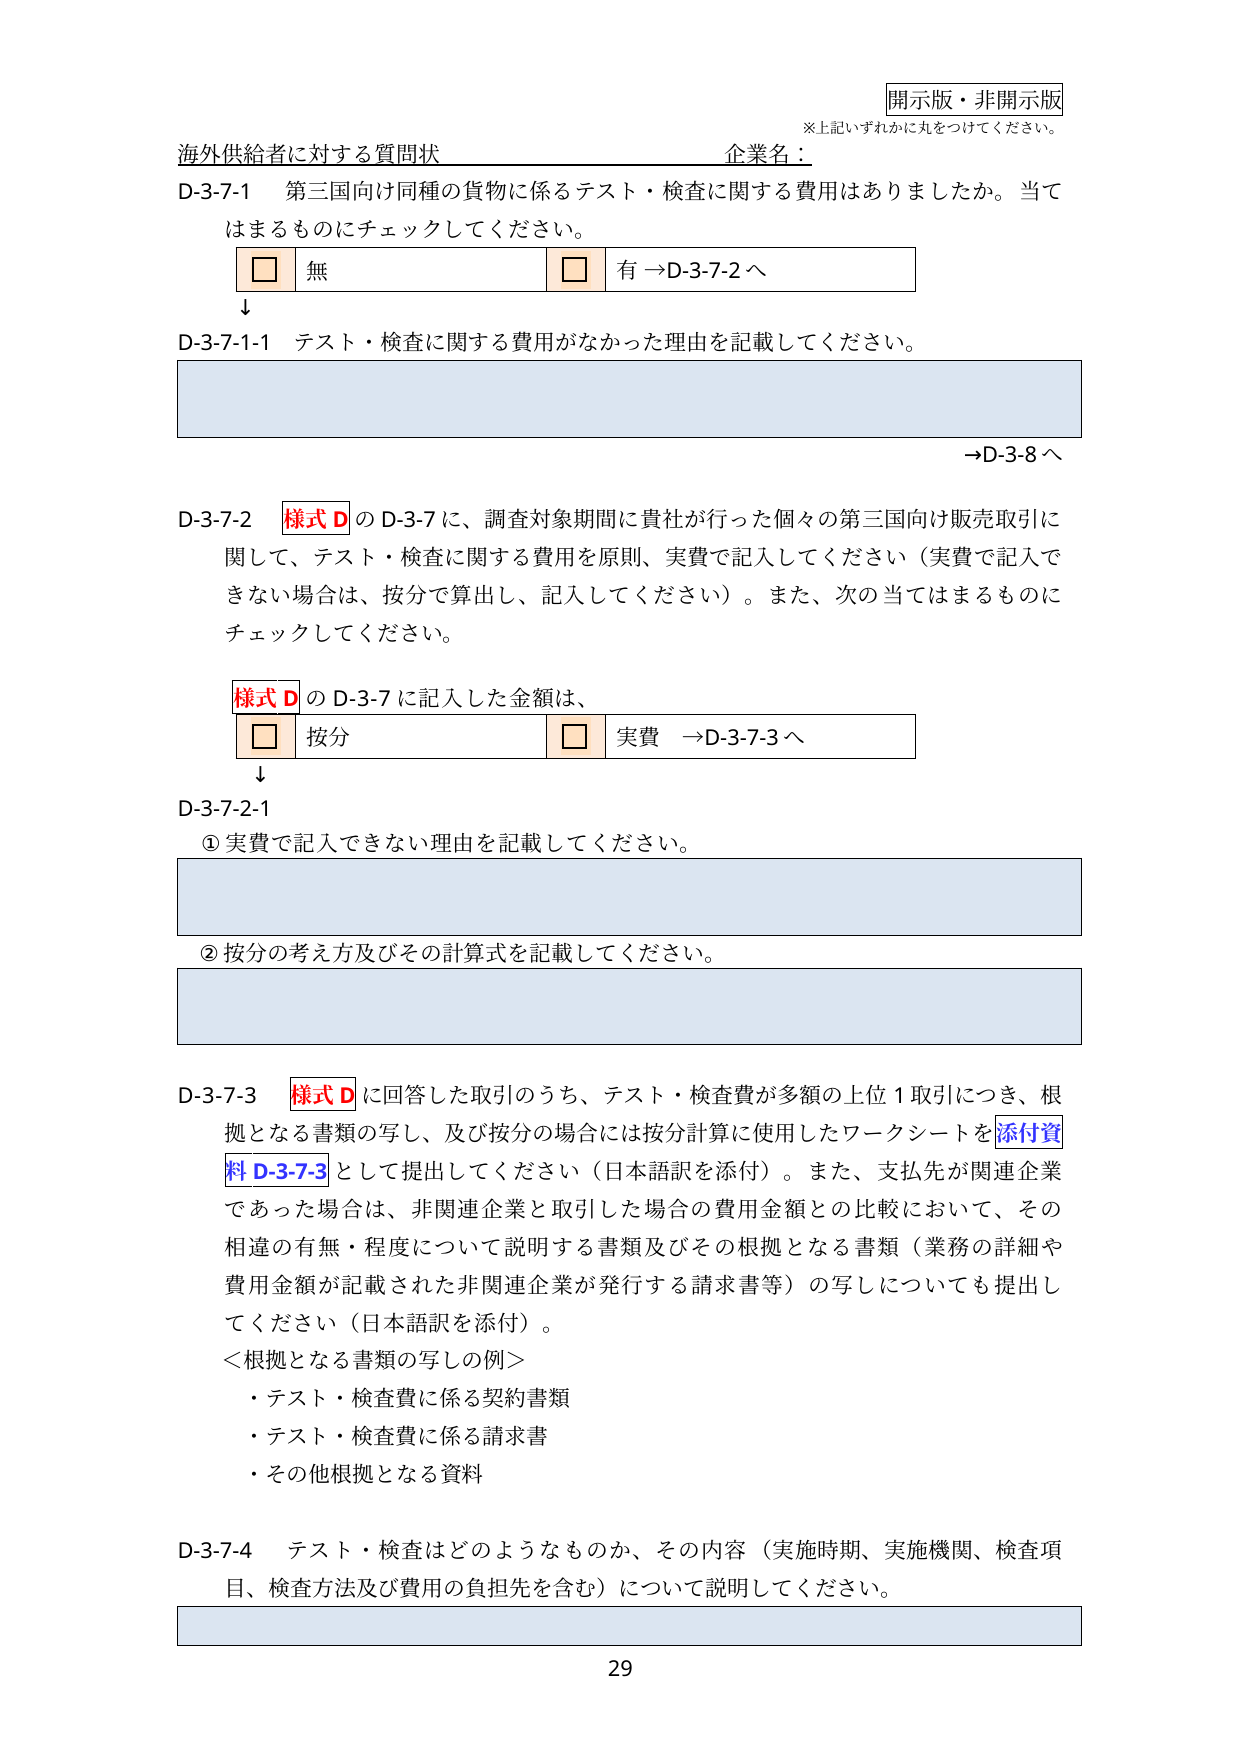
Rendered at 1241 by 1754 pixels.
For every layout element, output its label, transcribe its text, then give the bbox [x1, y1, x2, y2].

text ①実費で記入できない理由を記載してください。 [177, 826, 1063, 858]
table_header [237, 248, 295, 291]
table_header 有 →D-3-7-2へ [606, 248, 915, 291]
text ・テスト・検査費に係る契約書類 [243, 1378, 1063, 1416]
subtitle テスト・検査はどのようなものか、その内容（実施時期、実施機関、検査項目、検査方法及び費用の負担先を含む）について説明してください。 [177, 1530, 1063, 1606]
table_header 実費 →D-3-7-3へ [606, 715, 915, 758]
table_header [178, 361, 1081, 437]
text ・テスト・検査費に係る請求書 [243, 1416, 1063, 1454]
table_header [547, 248, 605, 291]
text ↓ [236, 292, 1063, 322]
subtitle D-3-7-2-1 [177, 788, 1063, 826]
table_header [178, 1607, 1081, 1645]
text ・その他根拠となる資料 [243, 1454, 1063, 1492]
table_header 無 [296, 248, 546, 291]
text →D-3-8へ [308, 438, 1063, 469]
table_header [178, 859, 1081, 935]
table_header [237, 715, 295, 758]
subtitle 様式DのD-3-7に、調査対象期間に貴社が行った個々の第三国向け販売取引に関して、テスト・検査に関する費用を原則、実費で記入してください（実費で記入できない場合は、按分で算出し、記入してください）。また、次の当てはまるものにチェックしてください。 [177, 499, 1063, 651]
text ＜根拠となる書類の写しの例＞ [221, 1341, 1063, 1378]
text ②按分の考え方及びその計算式を記載してください。 [177, 936, 1063, 967]
subtitle 第三国向け同種の貨物に係るテスト・検査に関する費用はありましたか。当てはまるものにチェックしてください。 [177, 171, 1063, 247]
table_header [547, 715, 605, 758]
table_header 按分 [296, 715, 546, 758]
text ↓ [251, 759, 1063, 788]
subtitle 様式Dに回答した取引のうち、テスト・検査費が多額の上位1取引につき、根拠となる書類の写し、及び按分の場合には按分計算に使用したワークシートを添付資料D-3-7-3として提出してください（日本語訳を添付）。また、支払先が関連企業であった場合は、非関連企業と取引した場合の費用金額との比較において、その相違の有無・程度について説明する書類及びその根拠となる書類（業務の詳細や費用金額が記載された非関連企業が発行する請求書等）の写しについても提出してください（日本語訳を添付）。 [177, 1075, 1063, 1341]
text 様式DのD-3-7に記入した金額は、 [233, 681, 299, 713]
subtitle D-3-7-1-1 テスト・検査に関する費用がなかった理由を記載してください。 [177, 322, 1063, 360]
text 様式DのD-3-7に記入した金額は、 [300, 680, 1063, 714]
table_header [178, 969, 1081, 1044]
